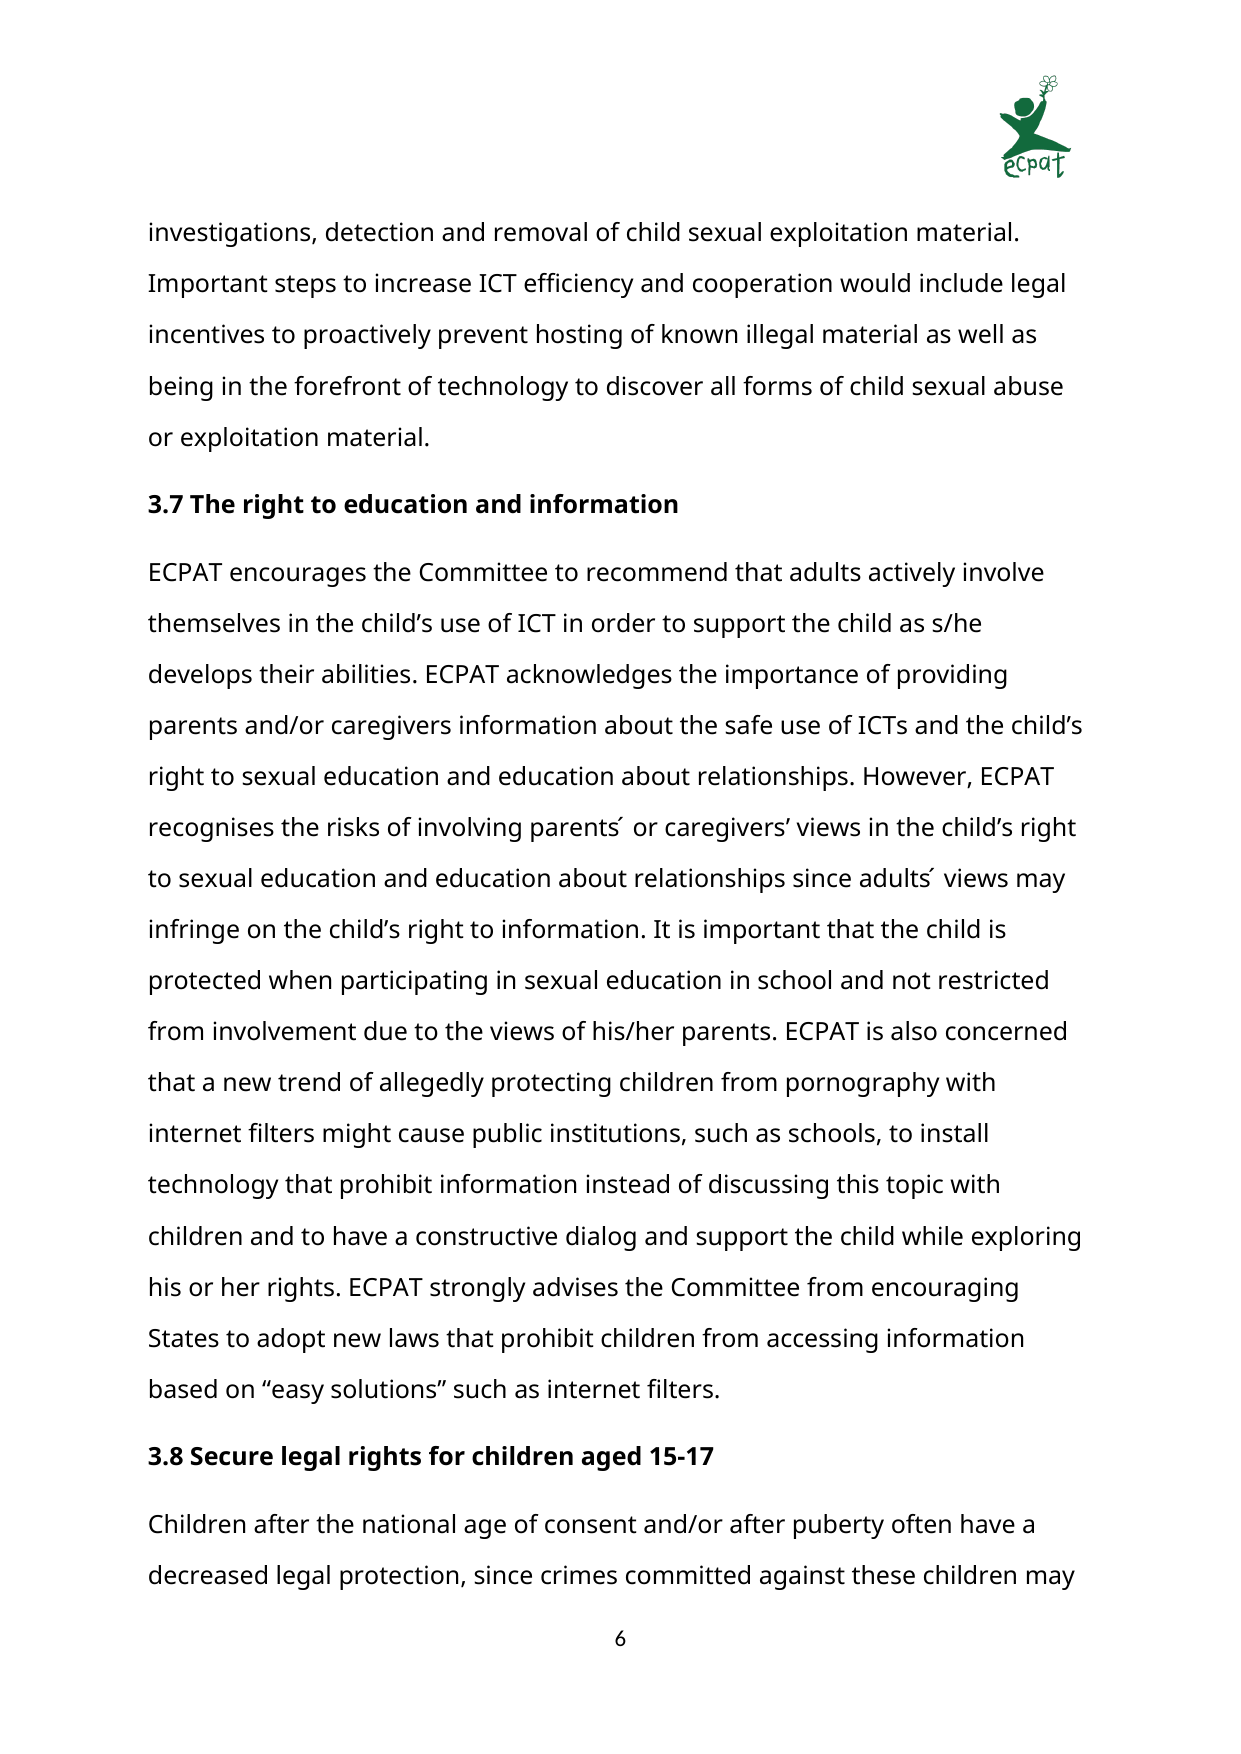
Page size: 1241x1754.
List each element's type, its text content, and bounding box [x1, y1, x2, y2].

text ECPAT encourages the Committee to recommend that adults actively involve themselves in the child’s use of ICT in order to support the child as s/he develops their abilities. ECPAT acknowledges the importance of providing parents and/or caregivers information about the safe use of ICTs and the child’s right to sexual education and education about relationships. However, ECPAT recognises the risks of involving parents ́ or caregivers’ views in the child’s right to sexual education and education about relationships since adults ́ views may infringe on the child’s right to information. It is important that the child is protected when participating in sexual education in school and not restricted from involvement due to the views of his/her parents. ECPAT is also concerned that a new trend of allegedly protecting children from pornography with internet filters might cause public institutions, such as schools, to install technology that prohibit information instead of discussing this topic with children and to have a constructive dialog and support the child while exploring his or her rights. ECPAT strongly advises the Committee from encouraging States to adopt new laws that prohibit children from accessing information based on “easy solutions” such as internet filters. [148, 554, 1093, 1405]
text 3.7 The right to education and information [148, 487, 1093, 521]
text 3.8 Secure legal rights for children aged 15-17 [148, 1439, 1093, 1473]
picture [977, 73, 1093, 187]
